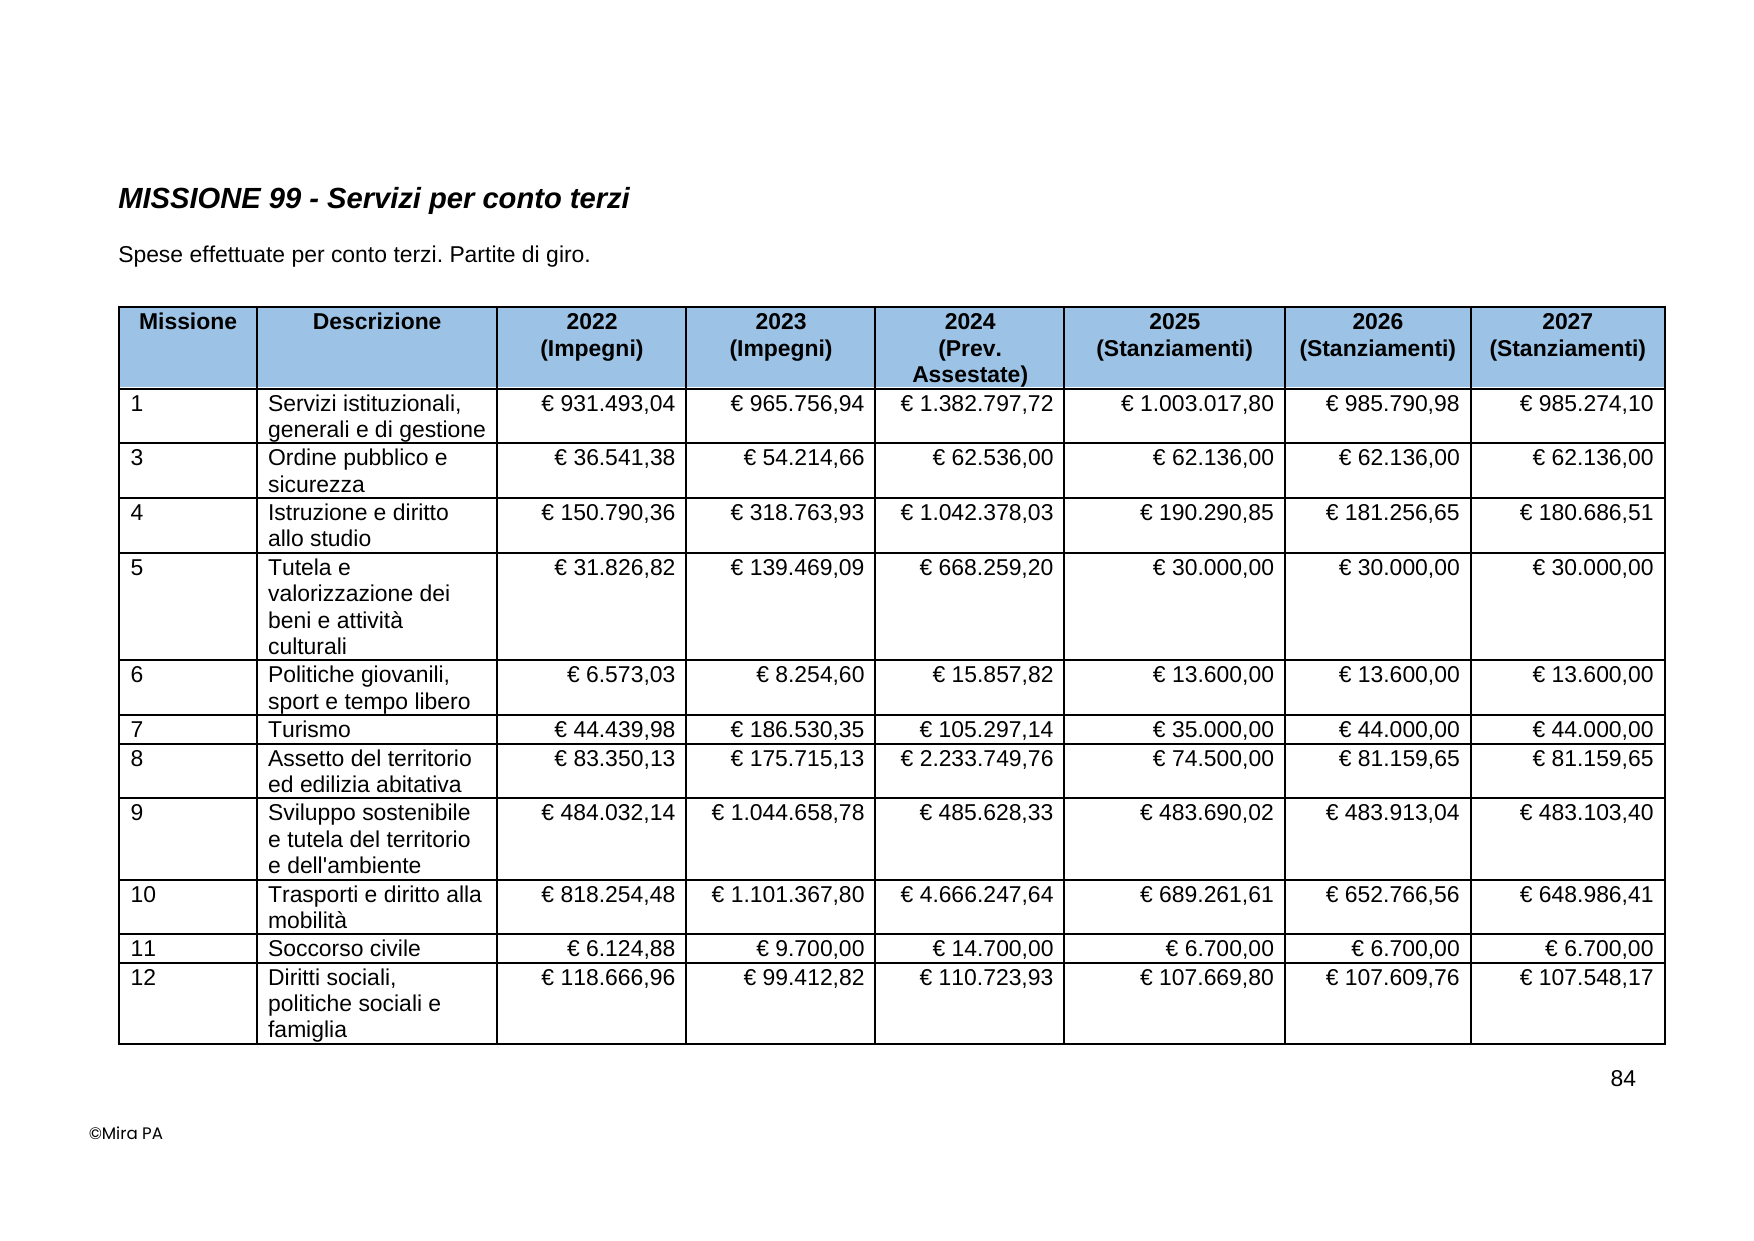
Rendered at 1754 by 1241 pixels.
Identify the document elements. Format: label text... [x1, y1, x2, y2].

table_cell € 15.857,82 [876, 661, 1063, 714]
table_cell € 13.600,00 [1286, 661, 1470, 714]
table_cell € 985.274,10 [1472, 390, 1664, 442]
table_header 2025 (Stanziamenti) [1065, 308, 1284, 387]
table_cell 9 [120, 799, 256, 878]
table_cell € 689.261,61 [1065, 881, 1284, 933]
table_cell 5 [120, 554, 256, 659]
text MISSIONE 99 - Servizi per conto terzi [118, 181, 1636, 215]
table_cell € 62.136,00 [1472, 444, 1664, 497]
table_cell Diritti sociali, politiche sociali e famiglia [258, 964, 496, 1043]
table_cell € 110.723,93 [876, 964, 1063, 1043]
table_cell € 483.690,02 [1065, 799, 1284, 878]
table_cell € 483.913,04 [1286, 799, 1470, 878]
table_cell 3 [120, 444, 256, 497]
table_cell € 6.124,88 [498, 935, 685, 962]
table_cell € 1.003.017,80 [1065, 390, 1284, 442]
table_header 2022 (Impegni) [498, 308, 685, 387]
table_cell € 186.530,35 [687, 716, 874, 742]
table_cell 1 [120, 390, 256, 442]
table_cell € 668.259,20 [876, 554, 1063, 659]
table_cell € 62.136,00 [1065, 444, 1284, 497]
table_cell € 931.493,04 [498, 390, 685, 442]
table_cell € 35.000,00 [1065, 716, 1284, 742]
table_cell € 9.700,00 [687, 935, 874, 962]
table_cell € 6.573,03 [498, 661, 685, 714]
table_cell € 8.254,60 [687, 661, 874, 714]
table_cell Soccorso civile [258, 935, 496, 962]
table_cell € 484.032,14 [498, 799, 685, 878]
table_cell € 1.101.367,80 [687, 881, 874, 933]
table_cell € 107.669,80 [1065, 964, 1284, 1043]
table_cell € 44.000,00 [1286, 716, 1470, 742]
table_cell € 6.700,00 [1286, 935, 1470, 962]
table_cell Trasporti e diritto alla mobilità [258, 881, 496, 933]
table_cell € 4.666.247,64 [876, 881, 1063, 933]
table_cell € 1.044.658,78 [687, 799, 874, 878]
table_cell 10 [120, 881, 256, 933]
table_cell € 118.666,96 [498, 964, 685, 1043]
table_cell € 62.136,00 [1286, 444, 1470, 497]
table_header 2026 (Stanziamenti) [1286, 308, 1470, 387]
table_cell € 175.715,13 [687, 745, 874, 797]
table_cell € 1.042.378,03 [876, 499, 1063, 552]
table_cell € 54.214,66 [687, 444, 874, 497]
table_cell Istruzione e diritto allo studio [258, 499, 496, 552]
table_cell Ordine pubblico e sicurezza [258, 444, 496, 497]
table_cell Turismo [258, 716, 496, 742]
table_cell € 30.000,00 [1065, 554, 1284, 659]
table_cell € 31.826,82 [498, 554, 685, 659]
text Spese effettuate per conto terzi. Partite di giro. [118, 215, 1636, 267]
table_cell € 818.254,48 [498, 881, 685, 933]
table_cell € 107.548,17 [1472, 964, 1664, 1043]
table_cell € 648.986,41 [1472, 881, 1664, 933]
table_cell 7 [120, 716, 256, 742]
table_cell € 181.256,65 [1286, 499, 1470, 552]
table_cell € 107.609,76 [1286, 964, 1470, 1043]
table_cell € 105.297,14 [876, 716, 1063, 742]
table_cell 12 [120, 964, 256, 1043]
table_cell € 483.103,40 [1472, 799, 1664, 878]
table_cell € 2.233.749,76 [876, 745, 1063, 797]
table_header 2027 (Stanziamenti) [1472, 308, 1664, 387]
table_header 2024 (Prev. Assestate) [876, 308, 1063, 387]
table_cell Politiche giovanili, sport e tempo libero [258, 661, 496, 714]
table_header Missione [120, 308, 256, 387]
table_header 2023 (Impegni) [687, 308, 874, 387]
table_cell € 139.469,09 [687, 554, 874, 659]
table_cell € 62.536,00 [876, 444, 1063, 497]
table_cell € 83.350,13 [498, 745, 685, 797]
table_cell € 180.686,51 [1472, 499, 1664, 552]
table_cell Servizi istituzionali, generali e di gestione [258, 390, 496, 442]
table_cell € 150.790,36 [498, 499, 685, 552]
table_cell € 1.382.797,72 [876, 390, 1063, 442]
table_cell € 99.412,82 [687, 964, 874, 1043]
table_cell € 30.000,00 [1472, 554, 1664, 659]
table_cell € 81.159,65 [1286, 745, 1470, 797]
table_cell € 13.600,00 [1472, 661, 1664, 714]
table_cell Sviluppo sostenibile e tutela del territorio e dell'ambiente [258, 799, 496, 878]
table_cell € 14.700,00 [876, 935, 1063, 962]
table_cell € 985.790,98 [1286, 390, 1470, 442]
table_cell € 13.600,00 [1065, 661, 1284, 714]
table_cell € 485.628,33 [876, 799, 1063, 878]
table_cell 8 [120, 745, 256, 797]
table_cell € 74.500,00 [1065, 745, 1284, 797]
table_cell € 44.000,00 [1472, 716, 1664, 742]
table_cell € 6.700,00 [1472, 935, 1664, 962]
table_cell € 6.700,00 [1065, 935, 1284, 962]
table_cell € 965.756,94 [687, 390, 874, 442]
table_cell € 190.290,85 [1065, 499, 1284, 552]
table_cell Assetto del territorio ed edilizia abitativa [258, 745, 496, 797]
table_cell € 30.000,00 [1286, 554, 1470, 659]
table_cell € 81.159,65 [1472, 745, 1664, 797]
table_cell € 652.766,56 [1286, 881, 1470, 933]
table_cell € 318.763,93 [687, 499, 874, 552]
table_cell € 36.541,38 [498, 444, 685, 497]
table_cell € 44.439,98 [498, 716, 685, 742]
table_header Descrizione [258, 308, 496, 387]
table_cell 11 [120, 935, 256, 962]
table_cell Tutela e valorizzazione dei beni e attività culturali [258, 554, 496, 659]
table_cell 6 [120, 661, 256, 714]
table_cell 4 [120, 499, 256, 552]
